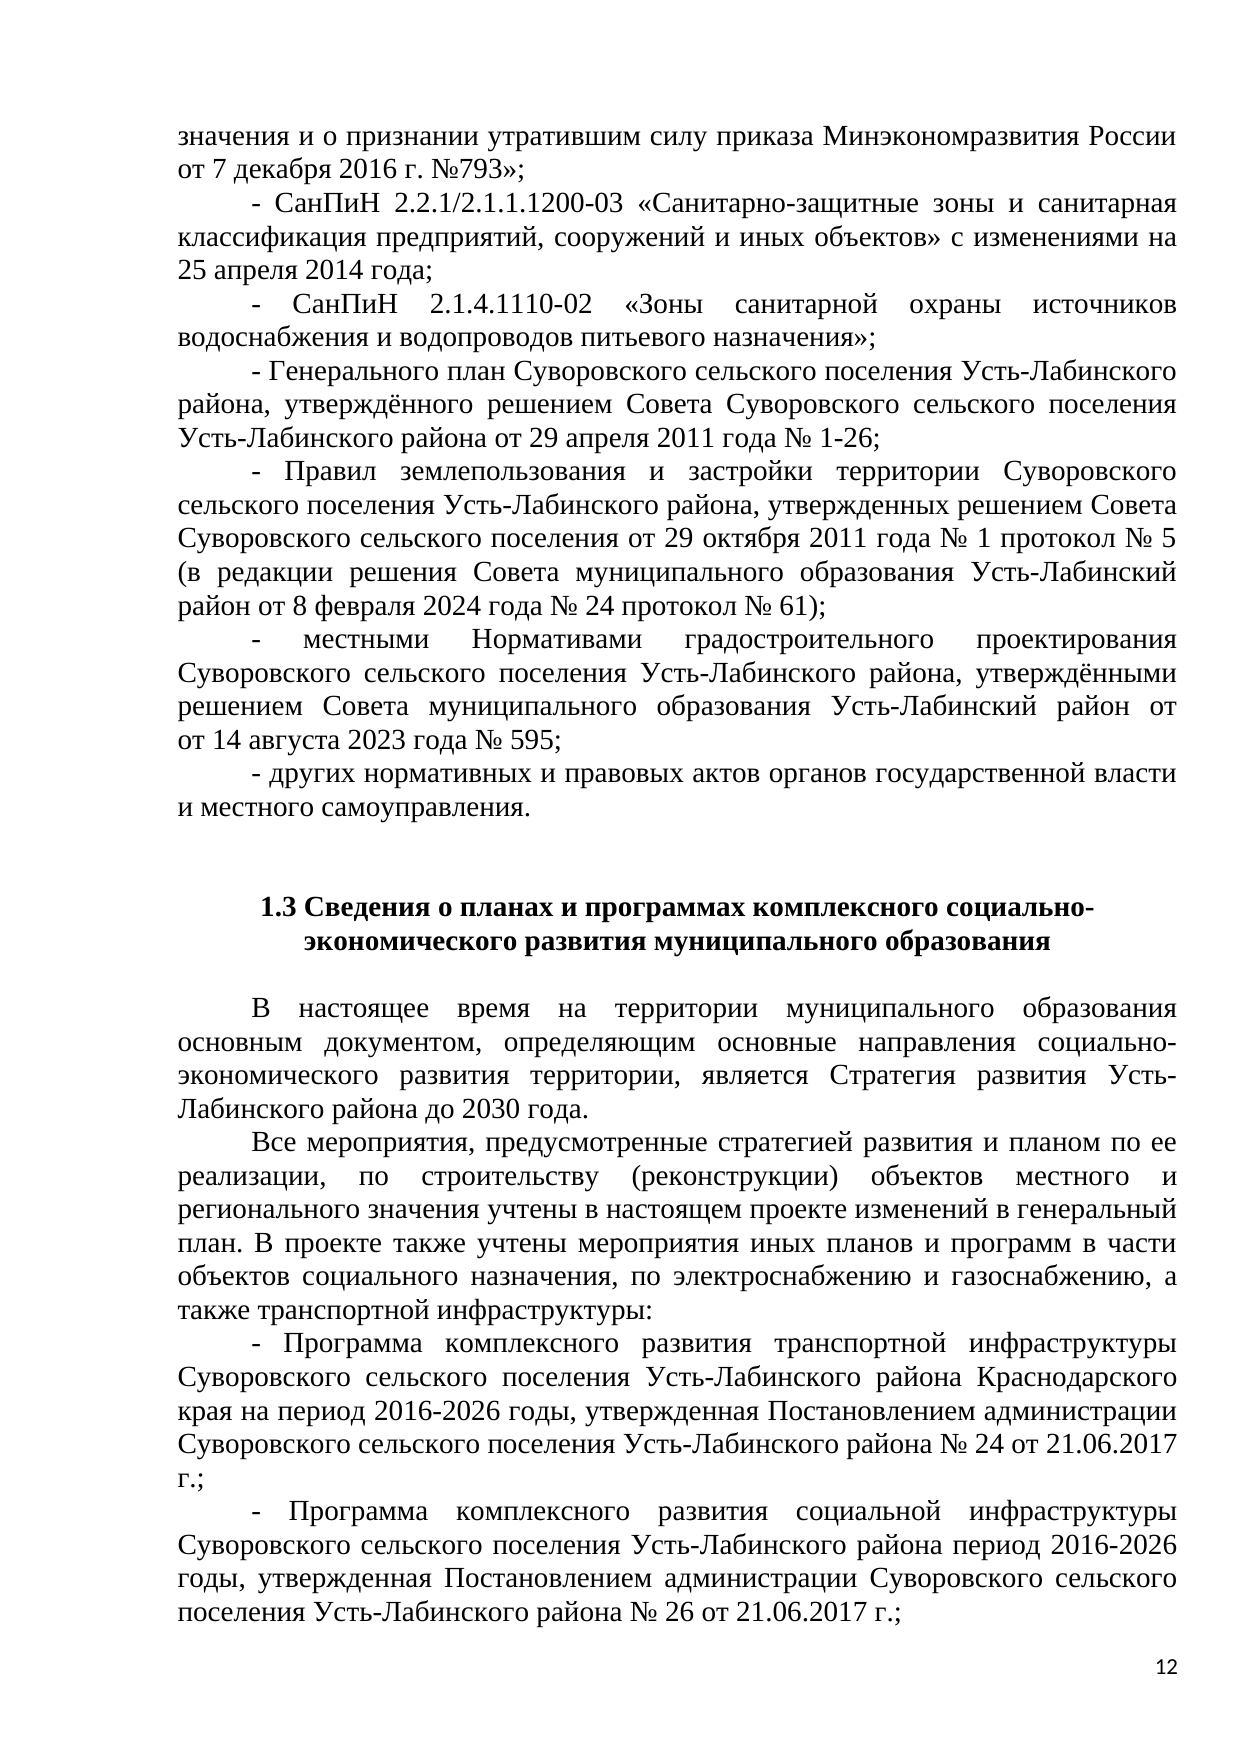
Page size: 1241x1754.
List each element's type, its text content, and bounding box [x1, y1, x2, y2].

text - Программа комплексного развития социальной инфраструктуры Суворовского сельского поселения Усть-Лабинского района период 2016-2026 годы, утвержденная Постановлением администрации Суворовского сельского поселения Усть-Лабинского района № 26 от 21.06.2017 г.; [177, 1493, 1178, 1627]
text Все мероприятия, предусмотренные стратегией развития и планом по ее реализации, по строительству (реконструкции) объектов местного и регионального значения учтены в настоящем проекте изменений в генеральный план. В проекте также учтены мероприятия иных планов и программ в части объектов социального назначения, по электроснабжению и газоснабжению, а также транспортной инфраструктуры: [177, 1124, 1178, 1326]
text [177, 118, 1178, 185]
text - Программа комплексного развития транспортной инфраструктуры Суворовского сельского поселения Усть-Лабинского района Краснодарского края на период 2016-2026 годы, утвержденная Постановлением администрации Суворовского сельского поселения Усть-Лабинского района № 24 от 21.06.2017 г.; [177, 1326, 1178, 1493]
text - Генерального план Суворовского сельского поселения Усть-Лабинского района, утверждённого решением Совета Суворовского сельского поселения Усть-Лабинского района от 29 апреля 2011 года № 1-26; [177, 353, 1178, 453]
text - других нормативных и правовых актов органов государственной власти и местного самоуправления. [177, 755, 1178, 822]
text - Правил землепользования и застройки территории Суворовского сельского поселения Усть-Лабинского района, утвержденных решением Совета Суворовского сельского поселения от 29 октября 2011 года № 1 протокол № 5 (в редакции решения Совета муниципального образования Усть-Лабинский район от 8 февраля 2024 года № 24 протокол № 61); [177, 453, 1178, 621]
text - СанПиН 2.2.1/2.1.1.1200-03 «Санитарно-защитные зоны и санитарная классификация предприятий, сооружений и иных объектов» с изменениями на 25 апреля 2014 года; [177, 185, 1178, 286]
text - местными Нормативами градостроительного проектирования Суворовского сельского поселения Усть-Лабинского района, утверждёнными решением Совета муниципального образования Усть-Лабинский район от от 14 августа 2023 года № 595; [177, 621, 1178, 755]
subtitle 1.3 Сведения о планах и программах комплексного социально-экономического развития муниципального образования [177, 889, 1178, 957]
text - СанПиН 2.1.4.1110-02 «Зоны санитарной охраны источников водоснабжения и водопроводов питьевого назначения»; [177, 286, 1178, 353]
text В настоящее время на территории муниципального образования основным документом, определяющим основные направления социально-экономического развития территории, является Стратегия развития Усть-Лабинского района до 2030 года. [177, 990, 1178, 1124]
